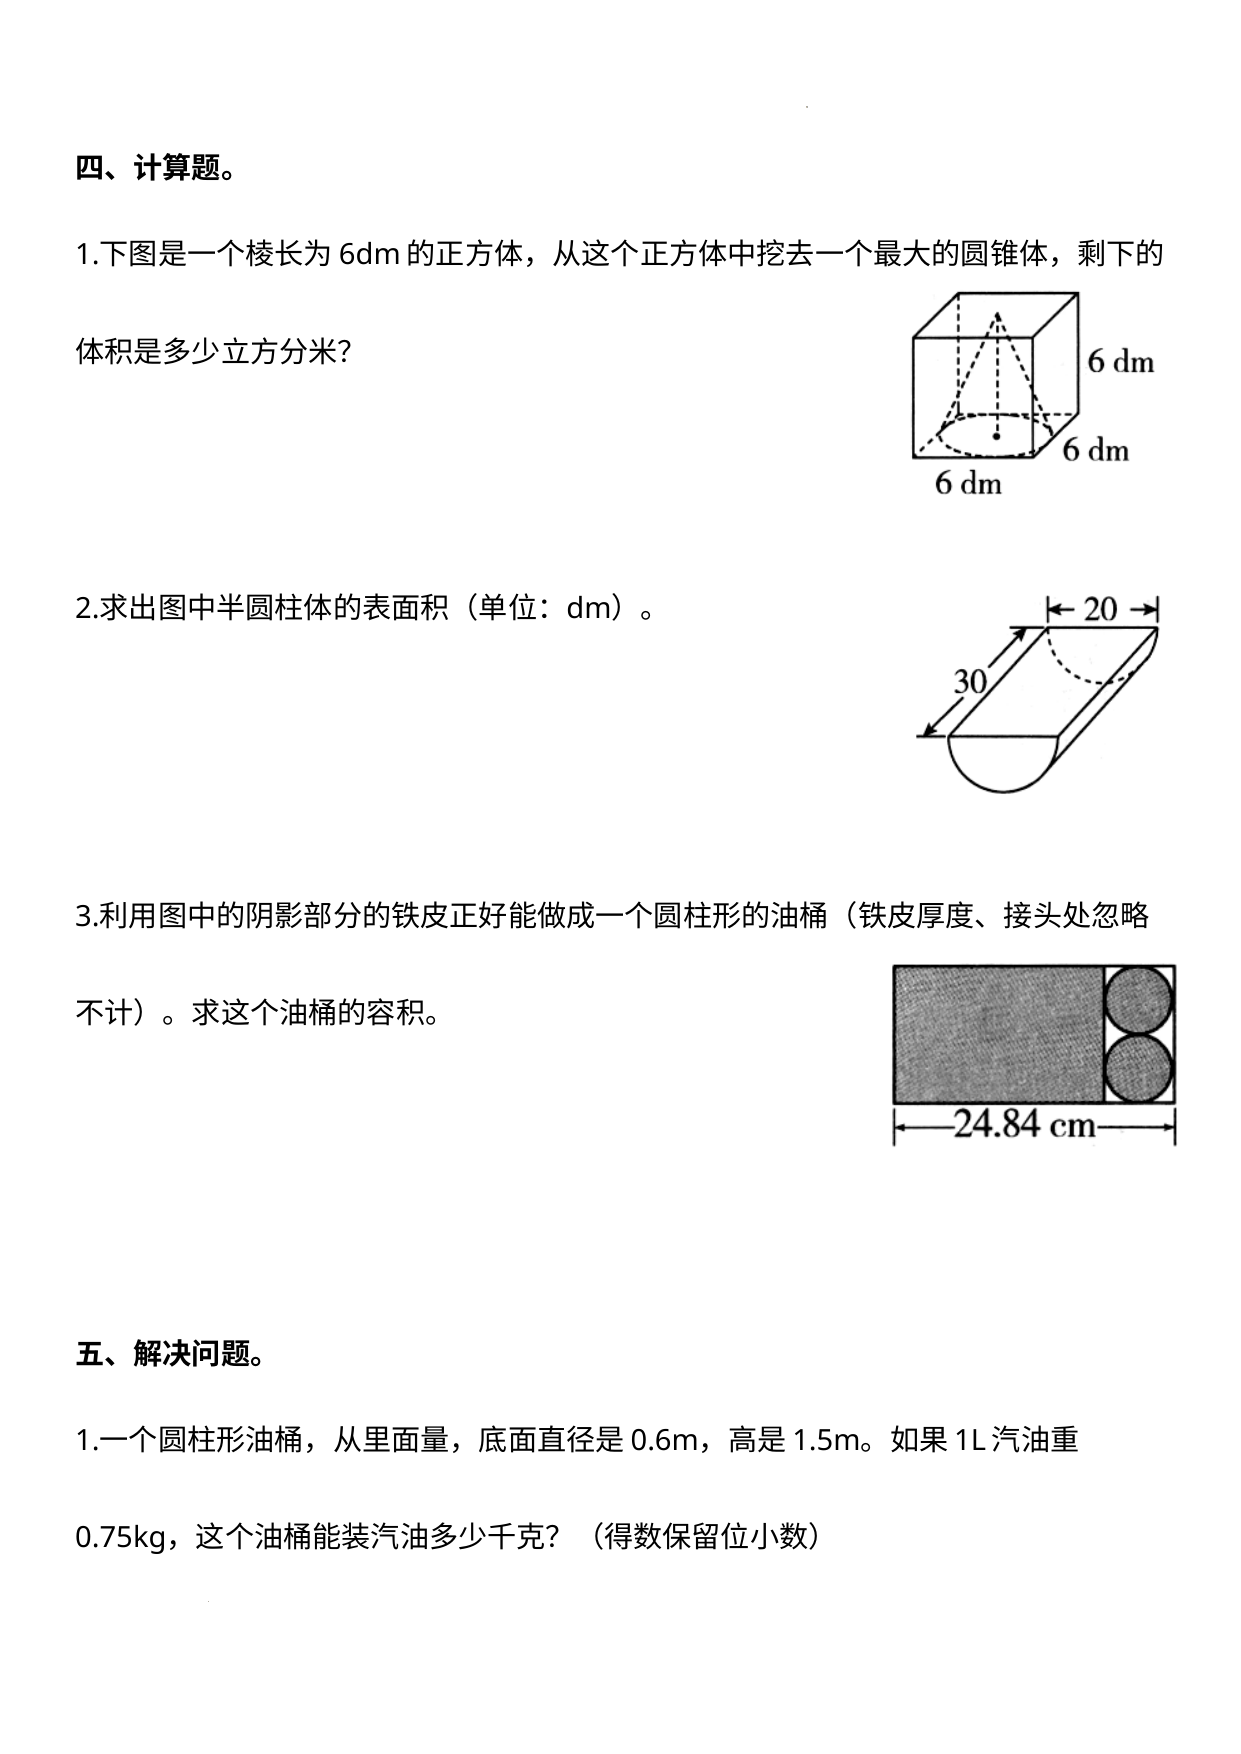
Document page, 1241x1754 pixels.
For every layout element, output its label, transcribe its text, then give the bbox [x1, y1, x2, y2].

text 四、计算题。 [75, 133, 1165, 198]
text 3.利用图中的阴影部分的铁皮正好能做成一个圆柱形的油桶（铁皮厚度、接头处忽略不计）。求这个油桶的容积。 [75, 881, 1165, 1043]
text 1.下图是一个棱长为6dm的正方体，从这个正方体中挖去一个最大的圆锥体，剩下的体积是多少立方分米？ [75, 220, 1165, 382]
text 2.求出图中半圆柱体的表面积（单位：dm）。 [75, 573, 1165, 638]
text 1.一个圆柱形油桶，从里面量，底面直径是0.6m，高是1.5m。如果1L汽油重0.75kg，这个油桶能装汽油多少千克？（得数保留位小数） [75, 1405, 1165, 1568]
text 五、解决问题。 [75, 1319, 1165, 1384]
